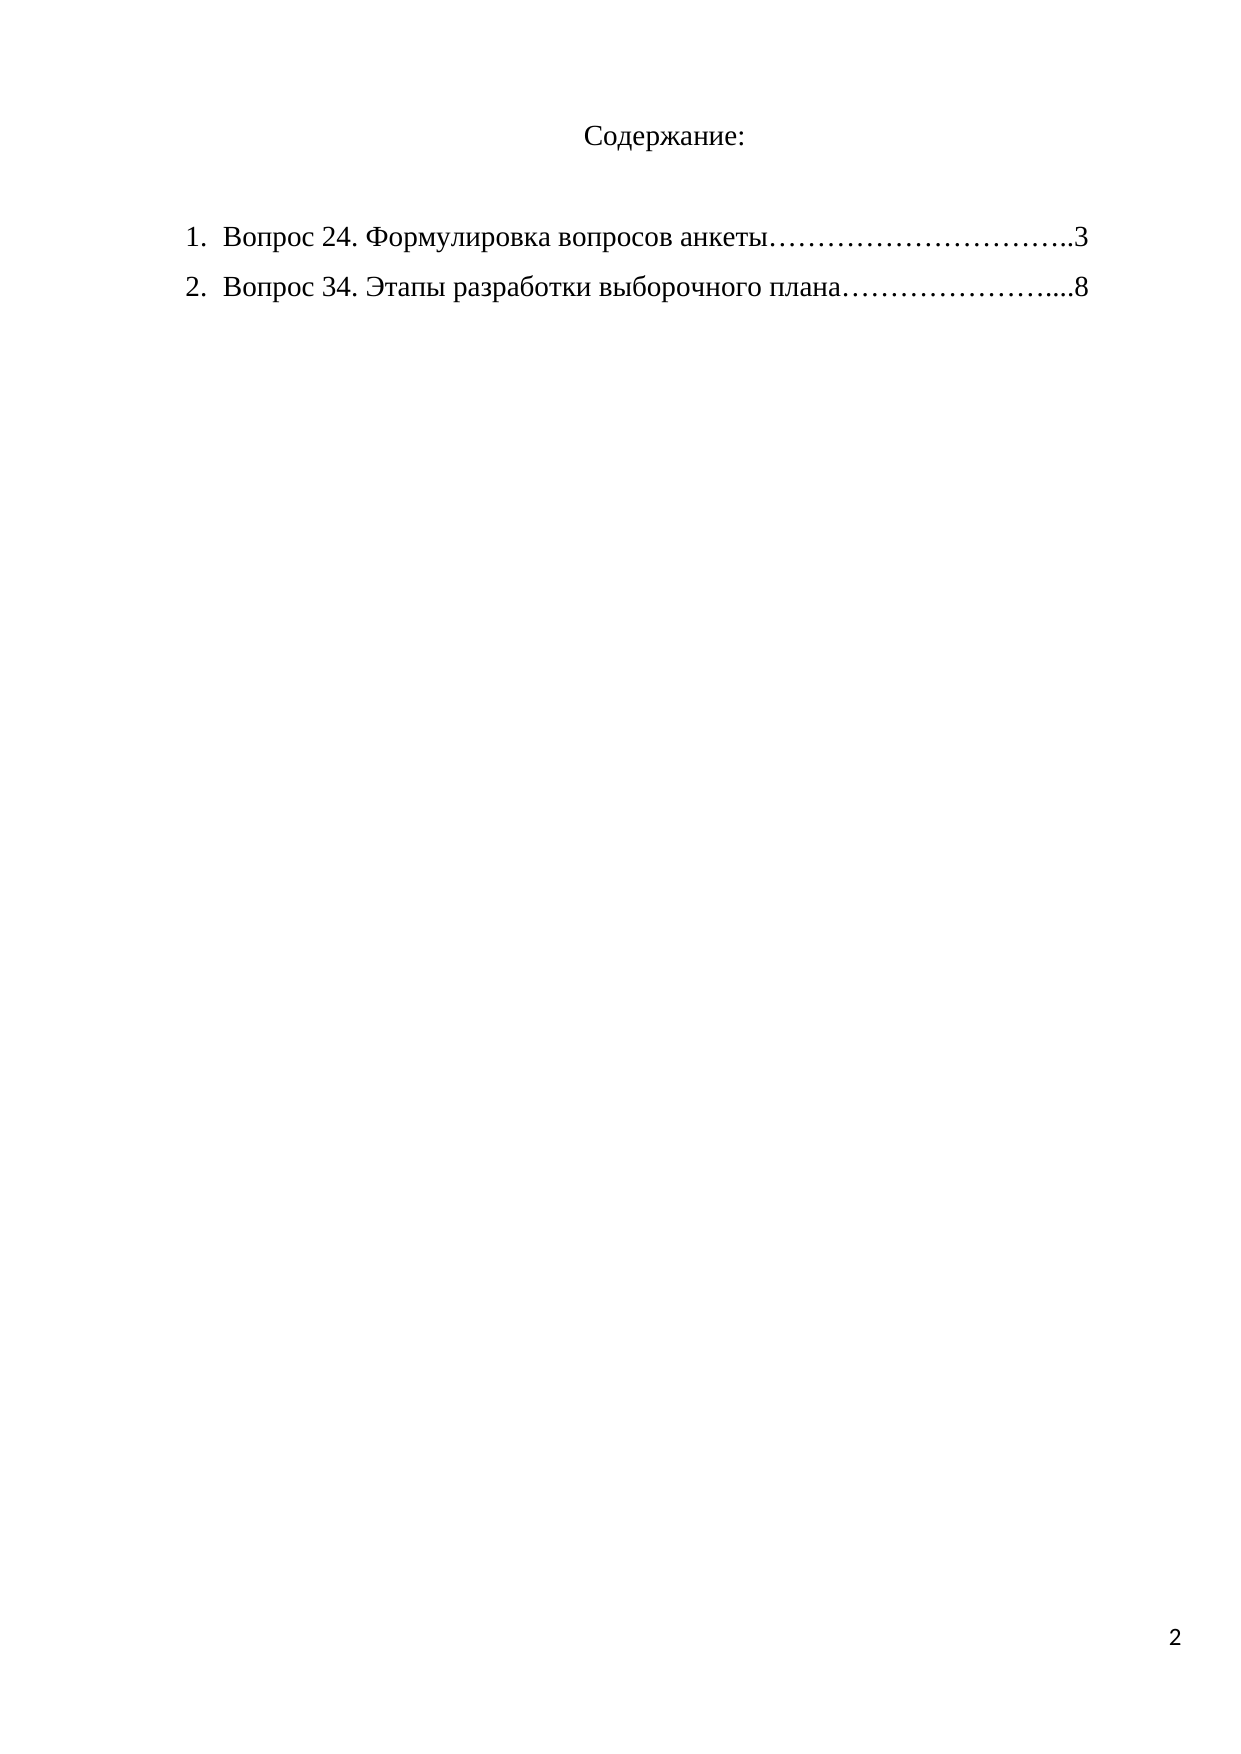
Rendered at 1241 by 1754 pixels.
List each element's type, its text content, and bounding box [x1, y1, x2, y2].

text Содержание: [148, 118, 1181, 152]
list Вопрос 24. Формулировка вопросов анкеты…………………………..3 [185, 219, 1181, 252]
list Вопрос 34. Этапы разработки выборочного плана…………………....8 [185, 269, 1181, 303]
